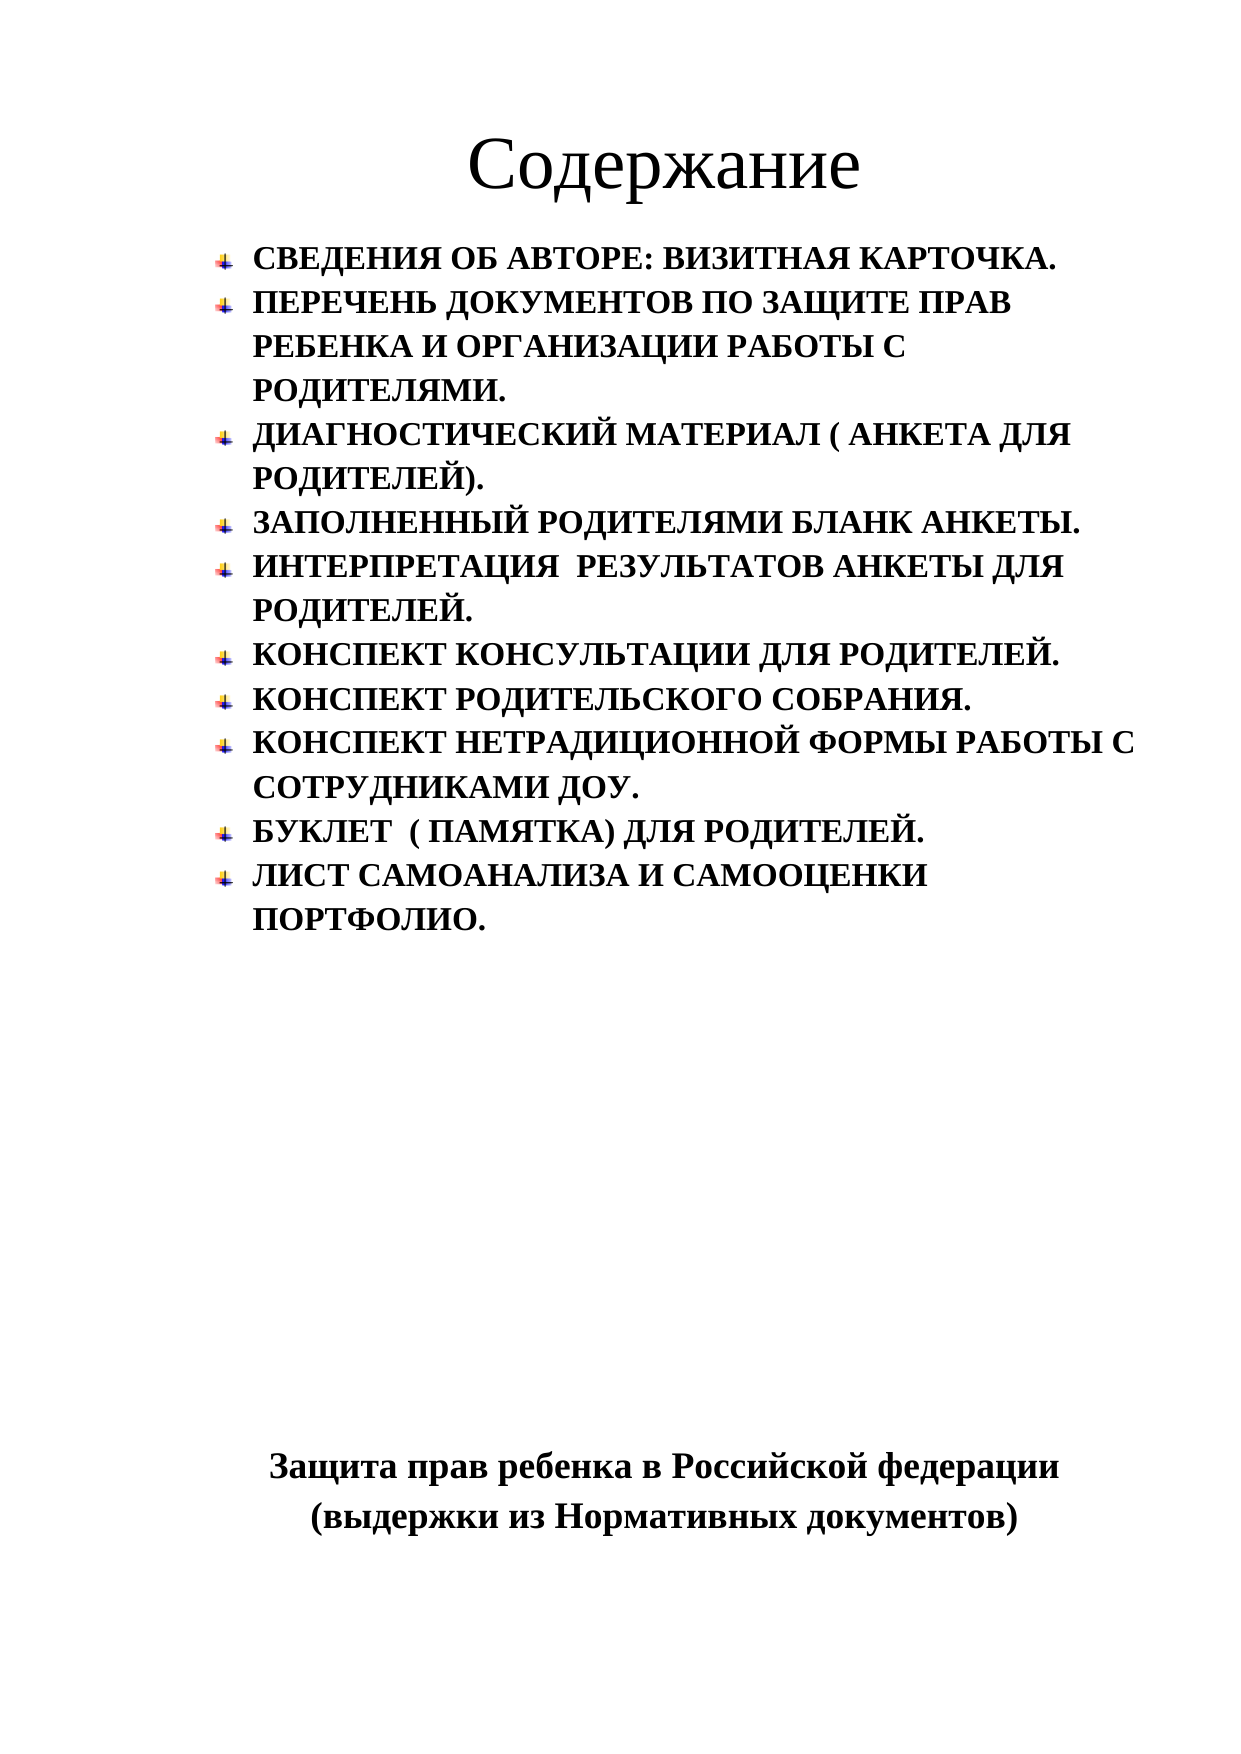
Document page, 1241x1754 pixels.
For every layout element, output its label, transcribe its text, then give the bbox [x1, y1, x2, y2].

list Диагностический материал ( анкета для родителей). [215, 414, 1152, 497]
list Конспект нетрадиционной формы работы с сотрудниками ДОУ. [215, 723, 1152, 805]
picture [215, 517, 233, 534]
picture [215, 649, 233, 666]
list Перечень документов по защите прав ребенка и организации работы с родителями. [215, 282, 1152, 409]
picture [215, 869, 233, 887]
picture [215, 561, 233, 578]
picture [215, 737, 233, 754]
list Заполненный родителями бланк анкеты. [215, 502, 1152, 541]
list Конспект консультации для родителей. [215, 635, 1152, 673]
list Буклет ( памятка) для родителей. [215, 811, 1152, 849]
picture [215, 429, 233, 446]
text Защита прав ребенка в Российской федерации (выдержки из Нормативных документов) [177, 1444, 1152, 1537]
text Содержание [177, 118, 1152, 204]
list Интерпретация результатов анкеты для родителей. [215, 547, 1152, 629]
picture [215, 825, 233, 842]
list Лист самоанализа и самооценки портфолио. [215, 855, 1152, 937]
picture [215, 296, 233, 314]
list Сведения об авторе: Визитная карточка. [215, 238, 1152, 276]
picture [215, 693, 233, 710]
picture [215, 252, 233, 270]
list Конспект родительского собрания. [215, 679, 1152, 717]
